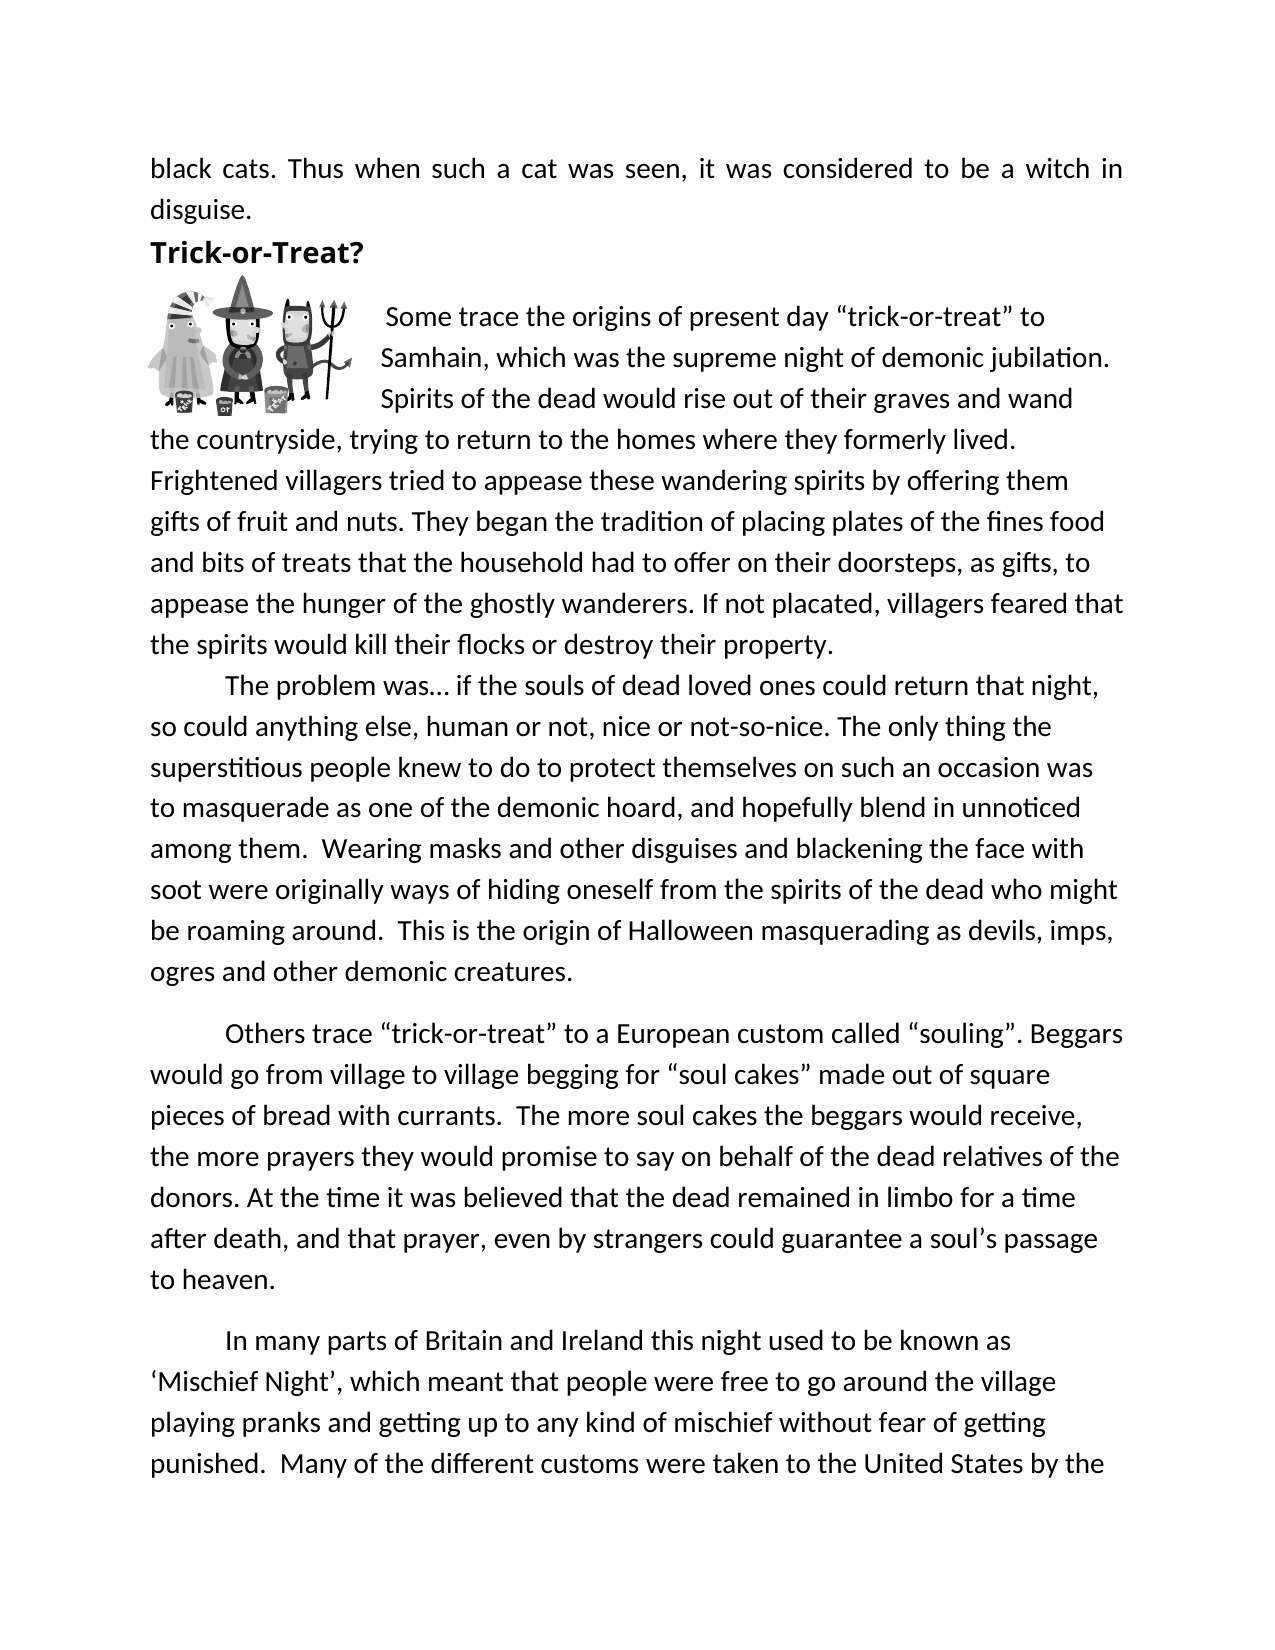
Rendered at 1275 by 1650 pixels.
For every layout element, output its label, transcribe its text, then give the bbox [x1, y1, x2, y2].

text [150, 1322, 1125, 1481]
text Spirits of the dead would rise out of their graves and wand the countryside, trying to return to the homes where they formerly lived. Frightened villagers tried to appease these wandering spirits by offering them gifts of fruit and nuts. They began the tradition of placing plates of the fines food and bits of treats that the household had to offer on their doorsteps, as gifts, to appease the hunger of the ghostly wanderers. If not placated, villagers feared that the spirits would kill their flocks or destroy their property. [150, 380, 1125, 661]
text The problem was… if the souls of dead loved ones could return that night, so could anything else, human or not, nice or not-so-nice. The only thing the superstitious people knew to do to protect themselves on such an occasion was to masquerade as one of the demonic hoard, and hopefully blend in unnoticed among them. Wearing masks and other disguises and blackening the face with soot were originally ways of hiding oneself from the spirits of the dead who might be roaming around. This is the origin of Halloween masquerading as devils, imps, ogres and other demonic creatures. [150, 667, 1125, 989]
text Some trace the origins of present day “trick-or-treat” to [369, 298, 1125, 334]
text Others trace “trick-or-treat” to a European custom called “souling”. Beggars would go from village to village begging for “soul cakes” made out of square pieces of bread with currants. The more soul cakes the beggars would receive, the more prayers they would promise to say on behalf of the dead relatives of the donors. At the time it was believed that the dead remained in limbo for a time after death, and that prayer, even by strangers could guarantee a soul’s passage to heaven. [150, 1015, 1125, 1296]
text Samhain, which was the supreme night of demonic jubilation. [369, 339, 1125, 375]
text Trick-or-Treat? [150, 232, 1125, 272]
